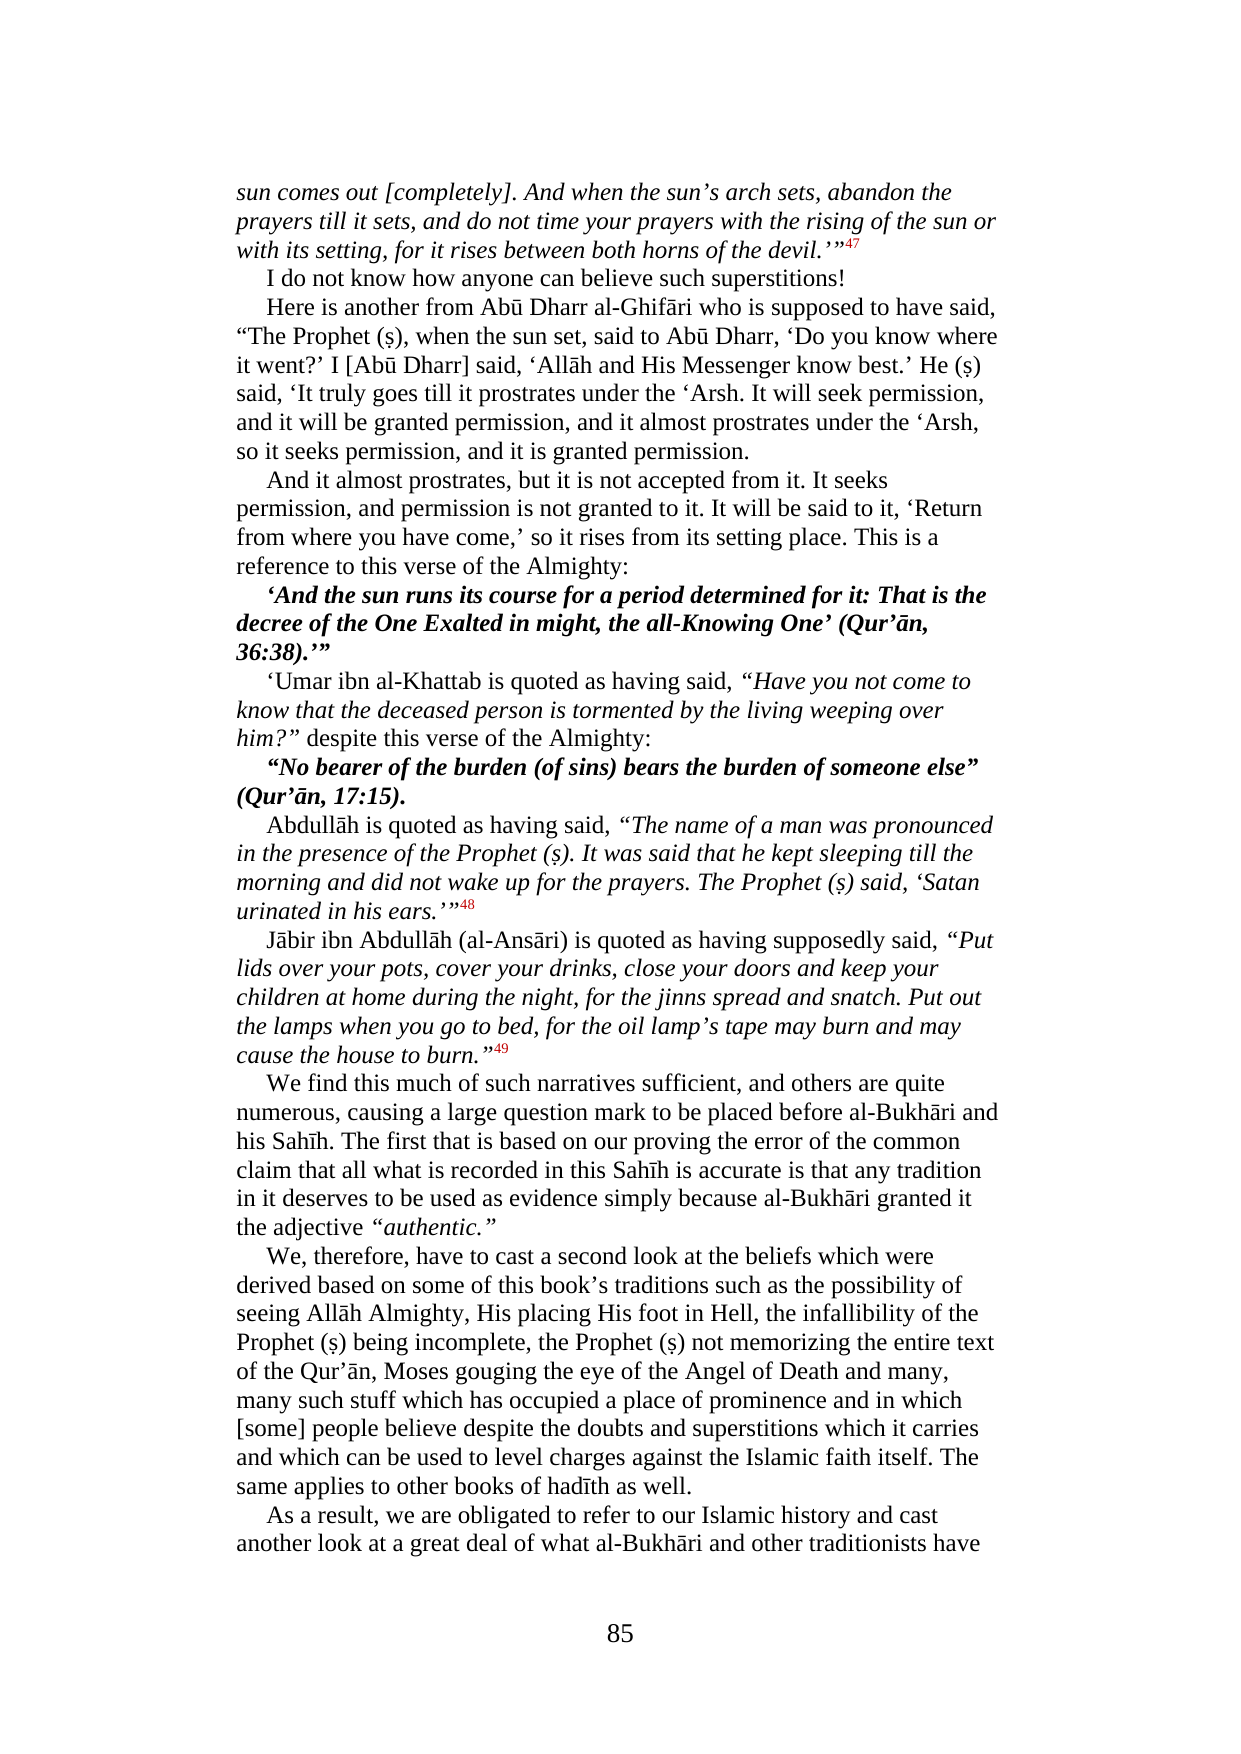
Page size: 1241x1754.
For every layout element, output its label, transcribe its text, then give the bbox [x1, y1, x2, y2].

text “No bearer of the burden (of sins) bears the burden of someone else” (Qur’ān, 17:15). [236, 752, 1004, 810]
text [236, 177, 1004, 263]
text Here is another from Abū Dharr al-Ghifāri who is supposed to have said, “The Prophet (ṣ), when the sun set, said to Abū Dharr, ‘Do you know where it went?’ I [Abū Dharr] said, ‘Allāh and His Messenger know best.’ He (ṣ) said, ‘It truly goes till it prostrates under the ‘Arsh. It will seek permission, and it will be granted permission, and it almost prostrates under the ‘Arsh, so it seeks permission, and it is granted permission. [236, 292, 1004, 465]
text We find this much of such narratives sufficient, and others are quite numerous, causing a large question mark to be placed before al-Bukhāri and his Sahīh. The first that is based on our proving the error of the common claim that all what is recorded in this Sahīh is accurate is that any tradition in it deserves to be used as evidence simply because al-Bukhāri granted it the adjective “authentic.” [236, 1068, 1004, 1241]
text We, therefore, have to cast a second look at the beliefs which were derived based on some of this book’s traditions such as the possibility of seeing Allāh Almighty, His placing His foot in Hell, the infallibility of the Prophet (ṣ) being incomplete, the Prophet (ṣ) not memorizing the entire text of the Qur’ān, Moses gouging the eye of the Angel of Death and many, many such stuff which has occupied a place of prominence and in which [some] people believe despite the doubts and superstitions which it carries and which can be used to level charges against the Islamic faith itself. The same applies to other books of hadīth as well. [236, 1241, 1004, 1500]
text I do not know how anyone can believe such superstitions! [236, 263, 1004, 292]
text Jābir ibn Abdullāh (al-Ansāri) is quoted as having supposedly said, “Put lids over your pots, cover your drinks, close your doors and keep your children at home during the night, for the jinns spread and snatch. Put out the lamps when you go to bed, for the oil lamp’s tape may burn and may cause the house to burn.”49 [236, 925, 1004, 1068]
text Abdullāh is quoted as having said, “The name of a man was pronounced in the presence of the Prophet (ṣ). It was said that he kept sleeping till the morning and did not wake up for the prayers. The Prophet (ṣ) said, ‘Satan urinated in his ears.’”48 [236, 810, 1004, 925]
text And it almost prostrates, but it is not accepted from it. It seeks permission, and permission is not granted to it. It will be said to it, ‘Return from where you have come,’ so it rises from its setting place. This is a reference to this verse of the Almighty: [236, 465, 1004, 580]
text ‘Umar ibn al-Khattab is quoted as having said, “Have you not come to know that the deceased person is tormented by the living weeping over him?” despite this verse of the Almighty: [236, 666, 1004, 752]
text ‘And the sun runs its course for a period determined for it: That is the decree of the One Exalted in might, the all-Knowing One’ (Qur’ān, 36:38).’” [236, 580, 1004, 666]
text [236, 1500, 1004, 1557]
